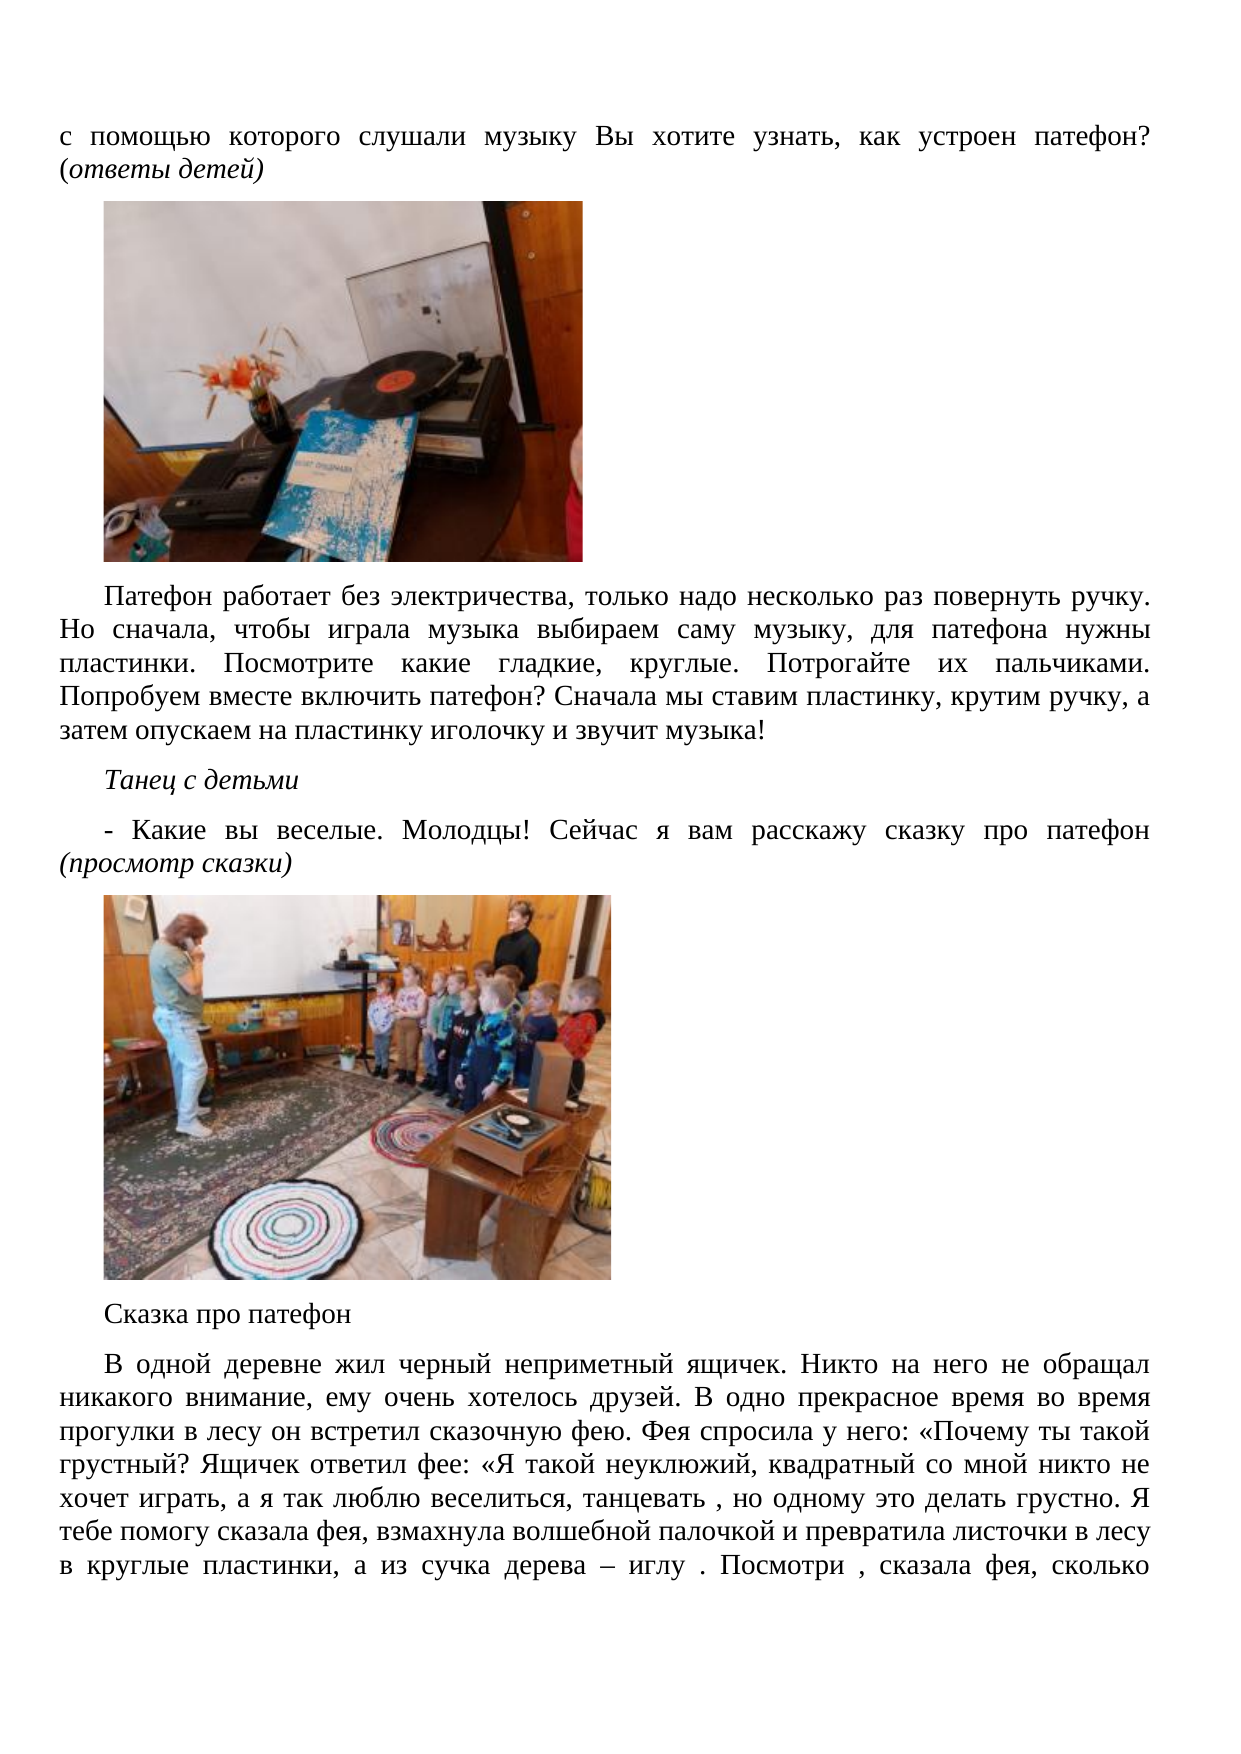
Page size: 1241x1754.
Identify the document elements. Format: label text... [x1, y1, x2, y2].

text Сказка про патефон [59, 1296, 1152, 1329]
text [59, 118, 1152, 185]
text - Какие вы веселые. Молодцы! Сейчас я вам расскажу сказку про патефон (просмотр сказки) [59, 812, 1152, 879]
picture [103, 895, 612, 1280]
picture [103, 201, 583, 562]
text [59, 1346, 1152, 1581]
text Патефон работает без электричества, только надо несколько раз повернуть ручку. Но сначала, чтобы играла музыка выбираем саму музыку, для патефона нужны пластинки. Посмотрите какие гладкие, круглые. Потрогайте их пальчиками. Попробуем вместе включить патефон? Сначала мы ставим пластинку, крутим ручку, а затем опускаем на пластинку иголочку и звучит музыка! [59, 578, 1152, 745]
text Танец с детьми [59, 762, 1152, 795]
